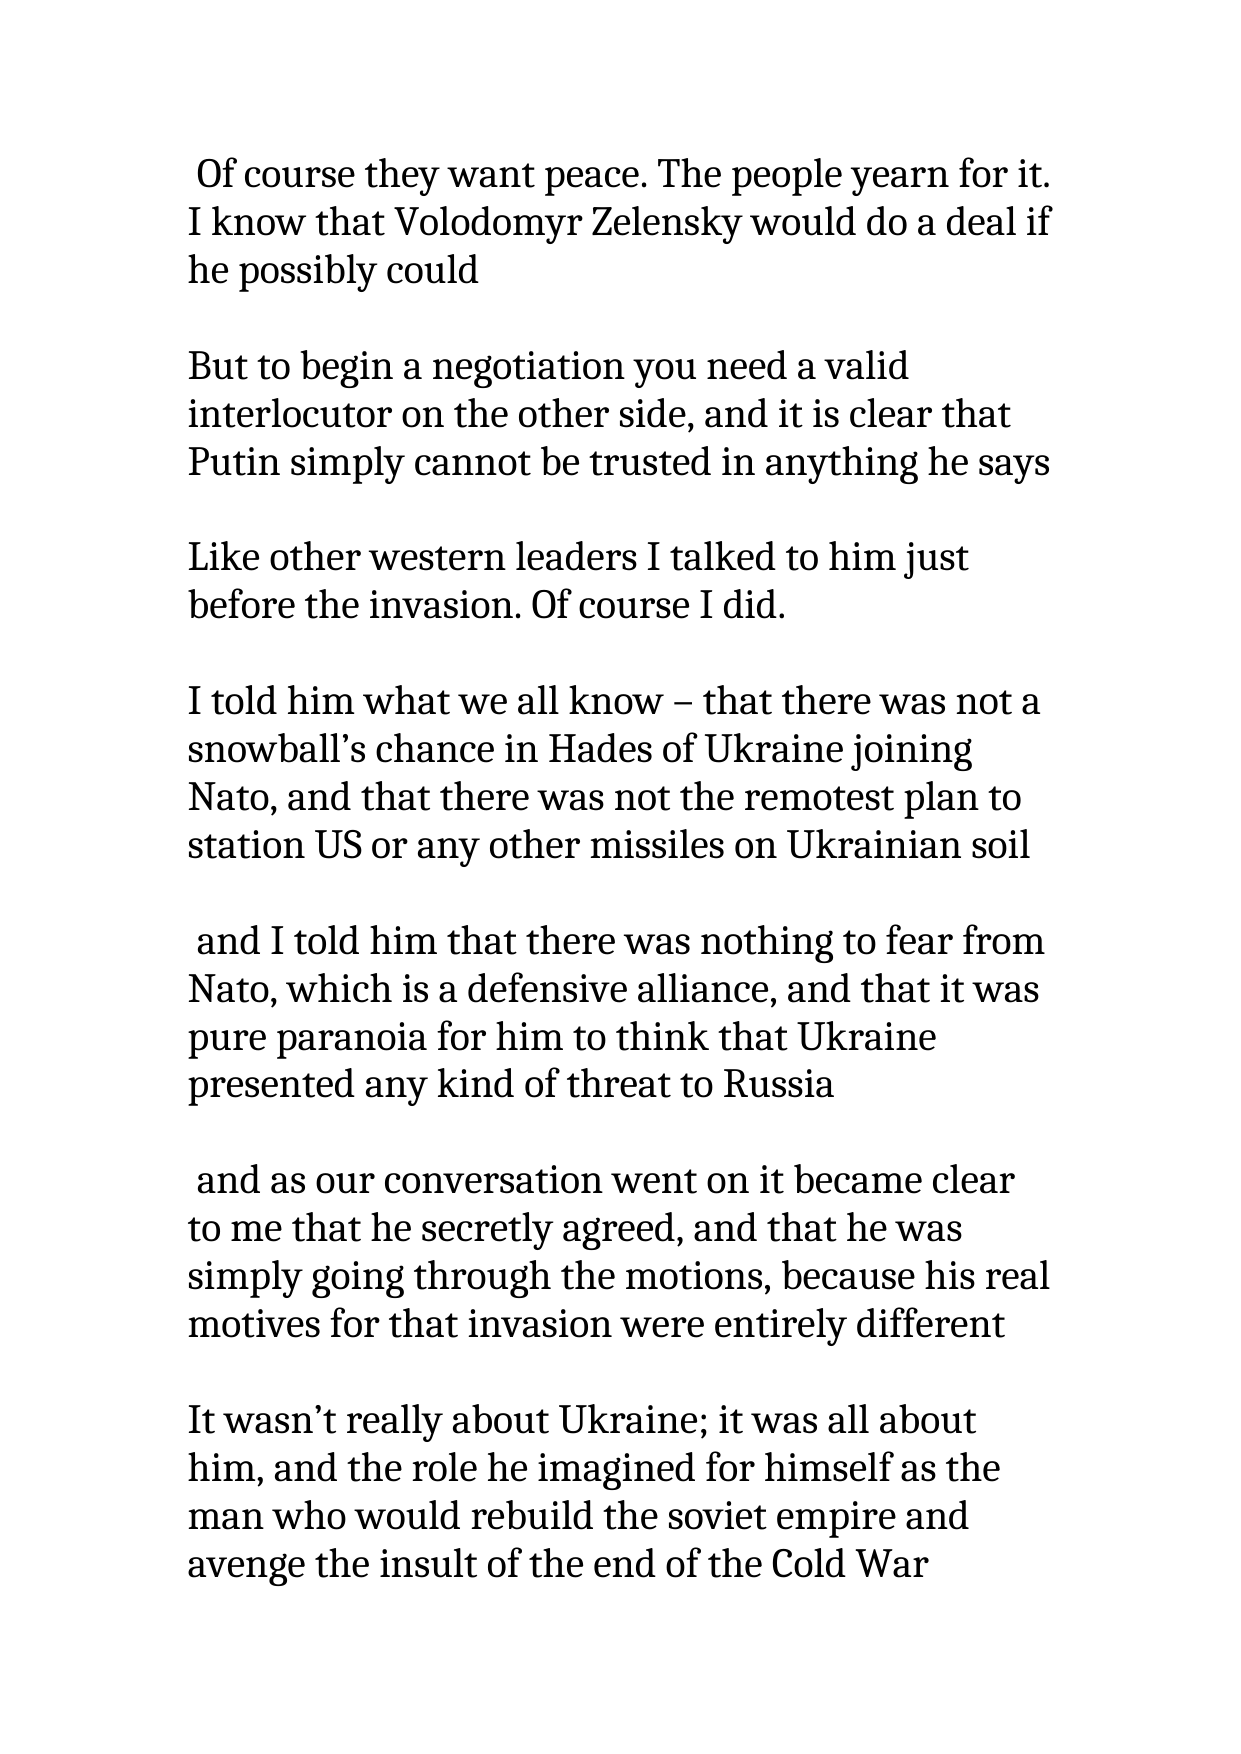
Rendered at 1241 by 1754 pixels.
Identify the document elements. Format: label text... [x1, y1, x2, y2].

text I told him what we all know – that there was not a snowball’s chance in Hades of Ukraine joining Nato, and that there was not the remotest plan to station US or any other missiles on Ukrainian soil [187, 677, 1053, 869]
text But to begin a negotiation you need a valid interlocutor on the other side, and it is clear that Putin simply cannot be trusted in anything he says [187, 342, 1053, 485]
text It wasn’t really about Ukraine; it was all about him, and the role he imagined for himself as the man who would rebuild the soviet empire and avenge the insult of the end of the Cold War [187, 1396, 1053, 1587]
text Of course they want peace. The people yearn for it. I know that Volodomyr Zelensky would do a deal if he possibly could [187, 150, 1053, 294]
text and as our conversation went on it became clear to me that he secretly agreed, and that he was simply going through the motions, because his real motives for that invasion were entirely different [187, 1156, 1053, 1348]
text and I told him that there was nothing to fear from Nato, which is a defensive alliance, and that it was pure paranoia for him to think that Ukraine presented any kind of threat to Russia [187, 917, 1053, 1108]
text Like other western leaders I talked to him just before the invasion. Of course I did. [187, 533, 1053, 629]
